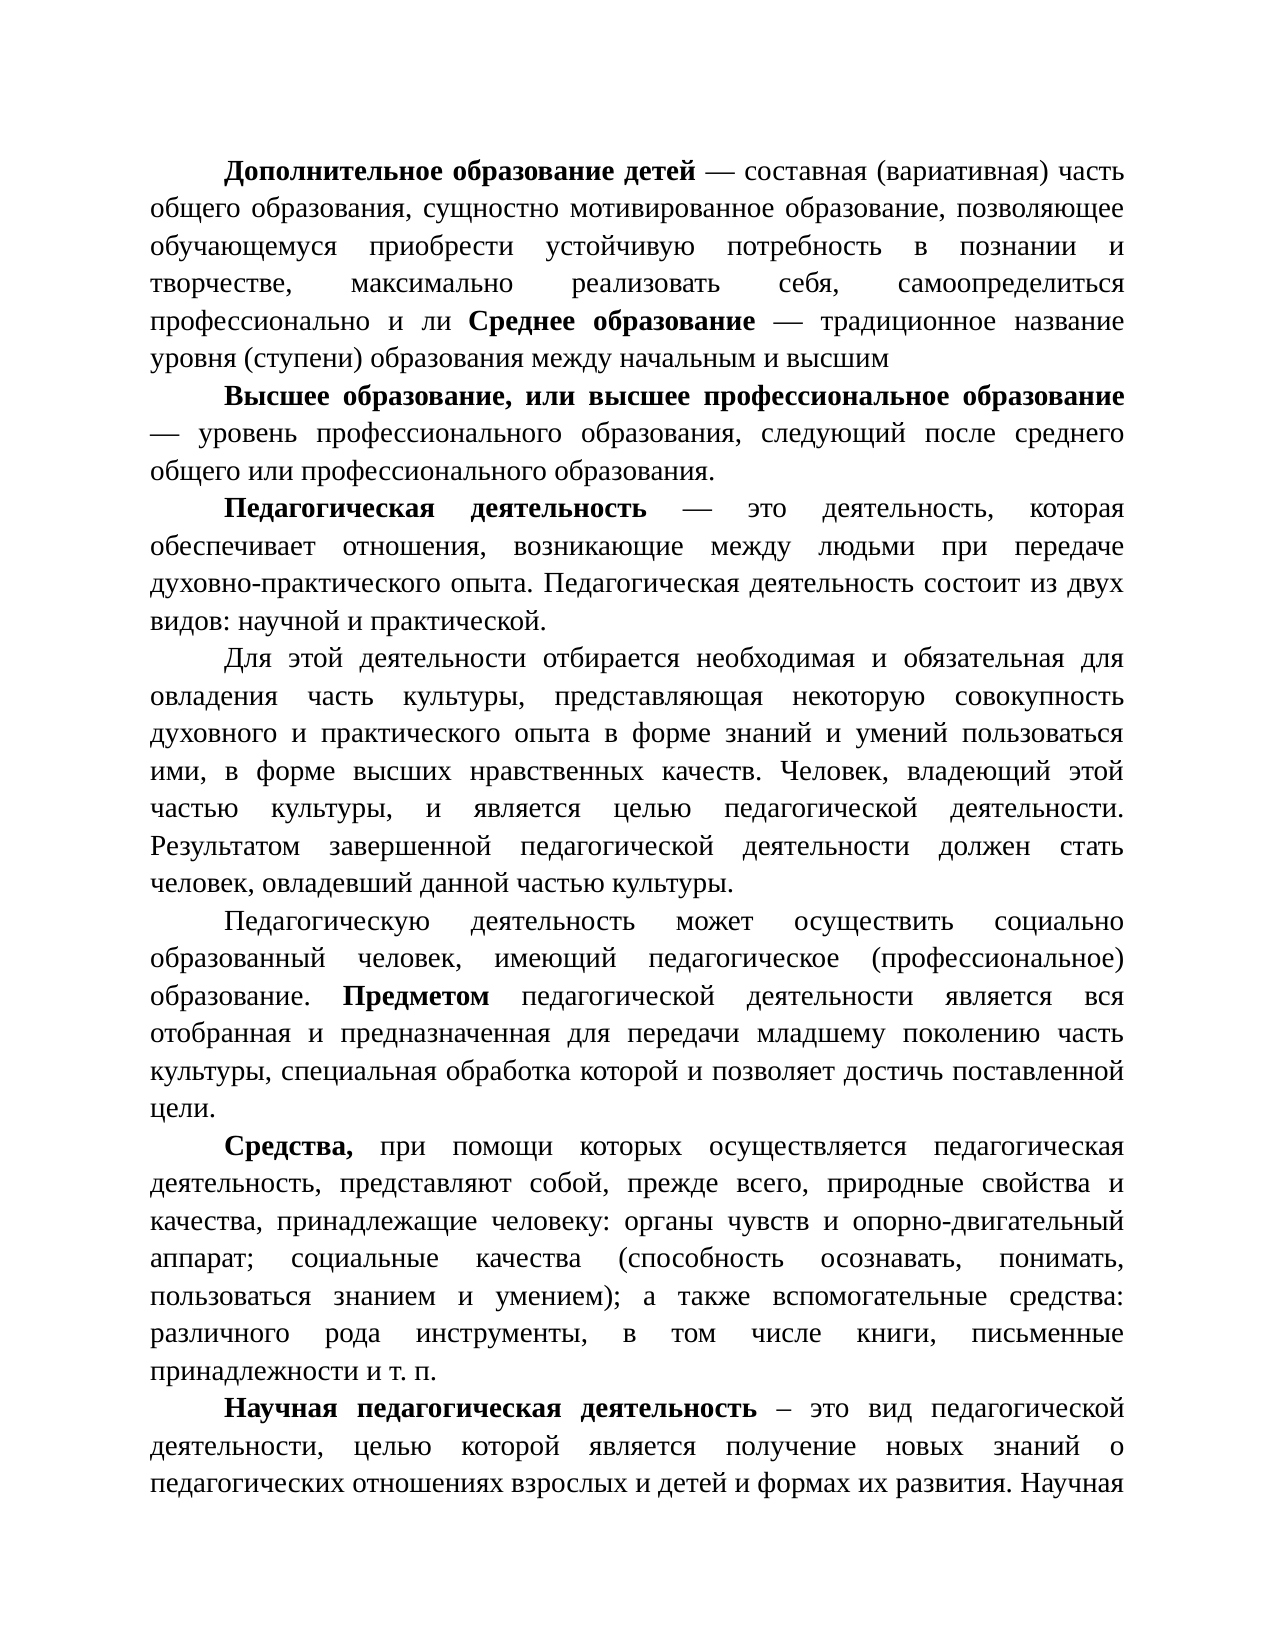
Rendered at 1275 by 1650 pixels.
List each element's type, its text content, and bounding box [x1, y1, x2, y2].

text Высшее образование, или высшее профессиональное образование — уровень профессионального образования, следующий после среднего общего или профессионального образования. [150, 375, 1125, 487]
text Педагогическая деятельность — это деятельность, которая обеспечивает отношения, возникающие между людьми при передаче духовно-практического опыта. Педагогическая деятельность состоит из двух видов: научной и практической. [150, 487, 1125, 637]
text Для этой деятельности отбирается необходимая и обязательная для овладения часть культуры, представляющая некоторую совокупность духовного и практического опыта в форме знаний и умений пользоваться ими, в форме высших нравственных качеств. Человек, владеющий этой частью культуры, и является целью педагогической деятельности. Результатом завершенной педагогической деятельности должен стать человек, овладевший данной частью культуры. [150, 637, 1125, 900]
text Средства, при помощи которых осуществляется педагогическая деятельность, представляют собой, прежде всего, природные свойства и качества, принадлежащие человеку: органы чувств и опорно-двигательный аппарат; социальные качества (способность осознавать, понимать, пользоваться знанием и умением); а также вспомогательные средства: различного рода инструменты, в том числе книги, письменные принадлежности и т. п. [150, 1125, 1125, 1387]
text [150, 1387, 1125, 1500]
text Дополнительное образование детей — составная (вариативная) часть общего образования, сущностно мотивированное образование, позволяющее обучающемуся приобрести устойчивую потребность в познании и творчестве, максимально реализовать себя, самоопределиться профессионально и ли Среднее образование — традиционное название уровня (ступени) образования между начальным и высшим [150, 150, 1125, 375]
text Педагогическую деятельность может осуществить социально образованный человек, имеющий педагогическое (профессиональное) образование. Предметом педагогической деятельности является вся отобранная и предназначенная для передачи младшему поколению часть культуры, специальная обработка которой и позволяет достичь поставленной цели. [150, 900, 1125, 1125]
